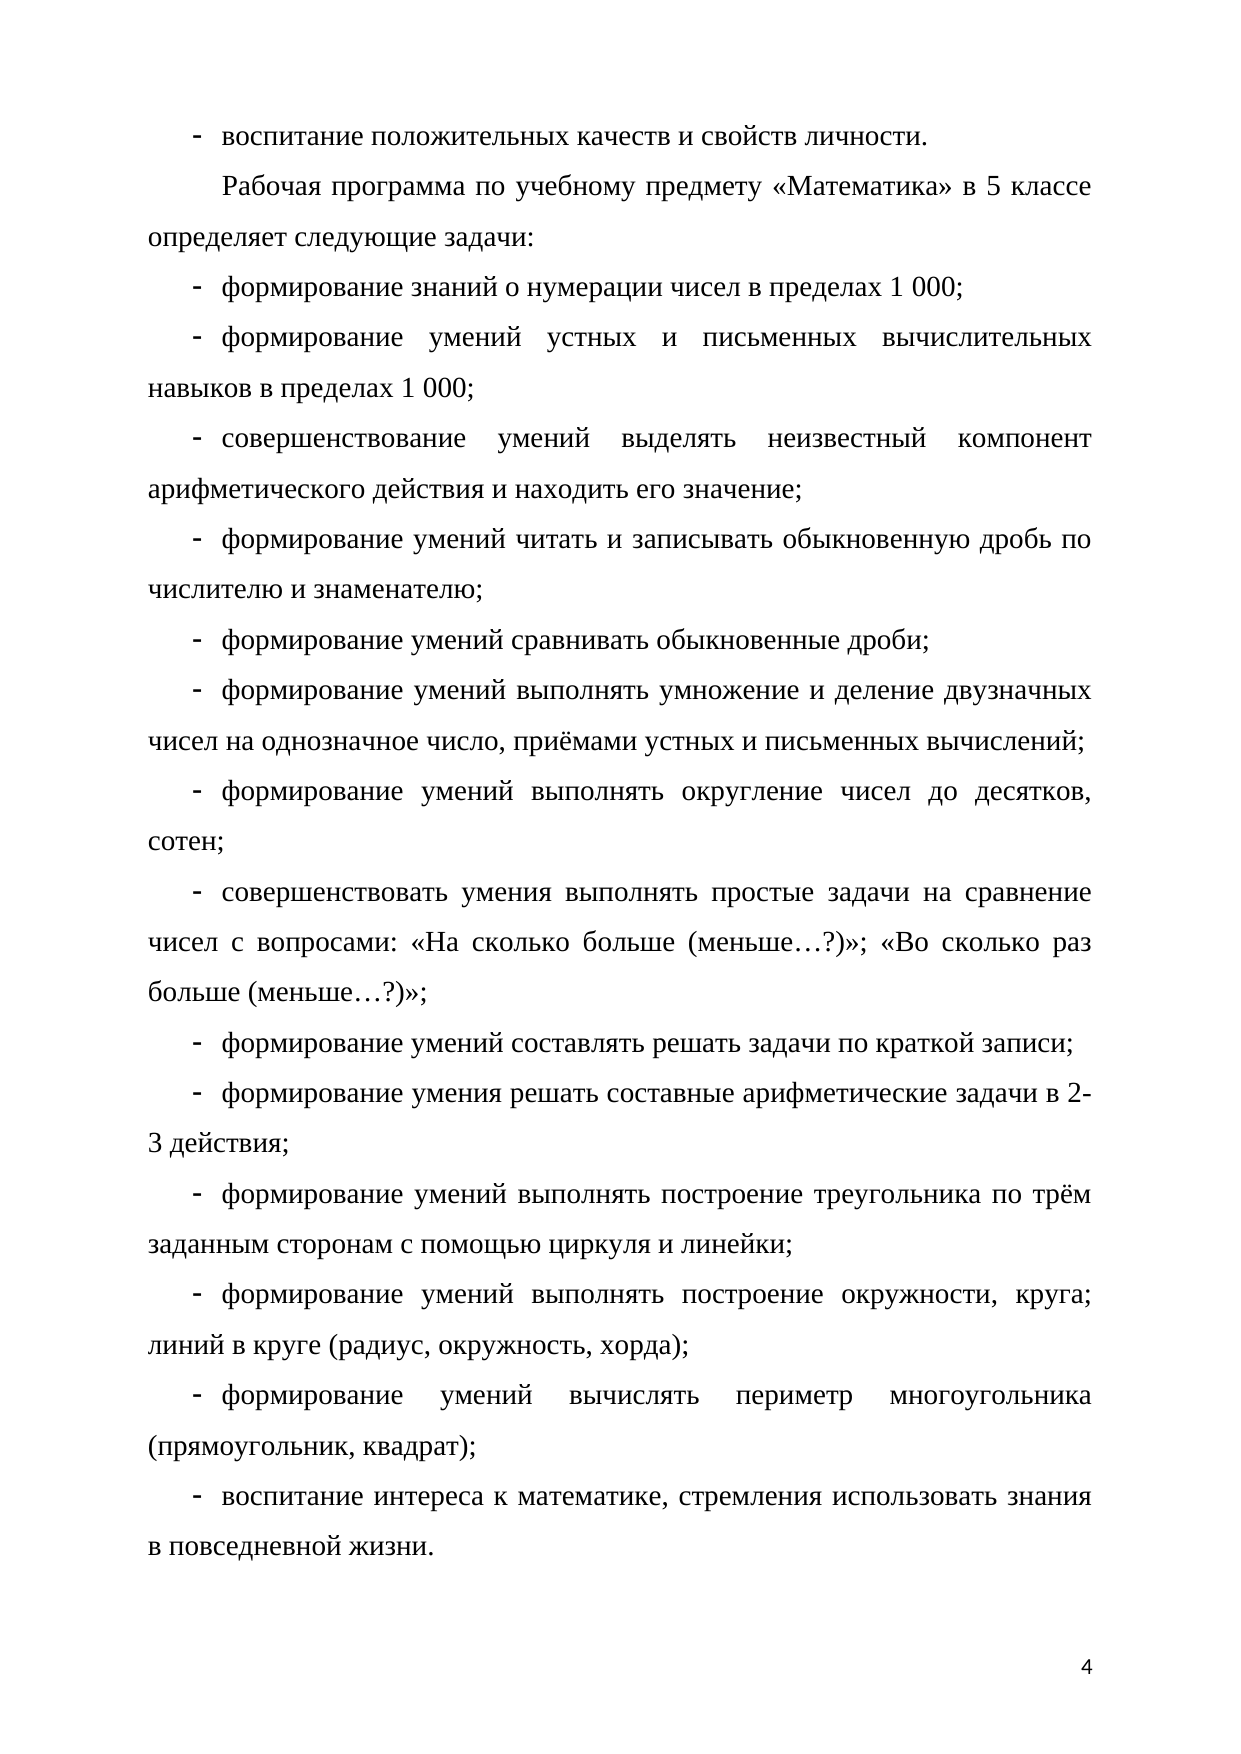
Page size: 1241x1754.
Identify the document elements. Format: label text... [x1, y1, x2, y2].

list формирование умений читать и записывать обыкновенную дробь по числителю и знаменателю; [148, 521, 1092, 605]
list формирование умений составлять решать задачи по краткой записи; [148, 1025, 1092, 1058]
list формирование умений устных и письменных вычислительных навыков в пределах 1 000; [148, 319, 1092, 403]
list формирование умений сравнивать обыкновенные дроби; [148, 622, 1092, 655]
list формирование умений выполнять построение окружности, круга; линий в круге (радиус, окружность, хорда); [148, 1277, 1092, 1361]
list формирование умений выполнять построение треугольника по трём заданным сторонам с помощью циркуля и линейки; [148, 1176, 1092, 1260]
list совершенствовать умения выполнять простые задачи на сравнение чисел с вопросами: «На сколько больше (меньше…?)»; «Во сколько раз больше (меньше…?)»; [148, 874, 1092, 1008]
list формирование умения решать составные арифметические задачи в 2-3 действия; [148, 1075, 1092, 1159]
list совершенствование умений выделять неизвестный компонент арифметического действия и находить его значение; [148, 420, 1092, 504]
list воспитание положительных качеств и свойств личности. [148, 118, 1092, 152]
list формирование умений выполнять округление чисел до десятков, сотен; [148, 773, 1092, 857]
list формирование умений выполнять умножение и деление двузначных чисел на однозначное число, приёмами устных и письменных вычислений; [148, 672, 1092, 756]
text Рабочая программа по учебному предмету «Математика» в 5 классе определяет следующие задачи: [148, 168, 1092, 252]
list формирование знаний о нумерации чисел в пределах 1 000; [148, 269, 1092, 303]
list формирование умений вычислять периметр многоугольника (прямоугольник, квадрат); [148, 1377, 1092, 1461]
list воспитание интереса к математике, стремления использовать знания в повседневной жизни. [148, 1478, 1092, 1562]
